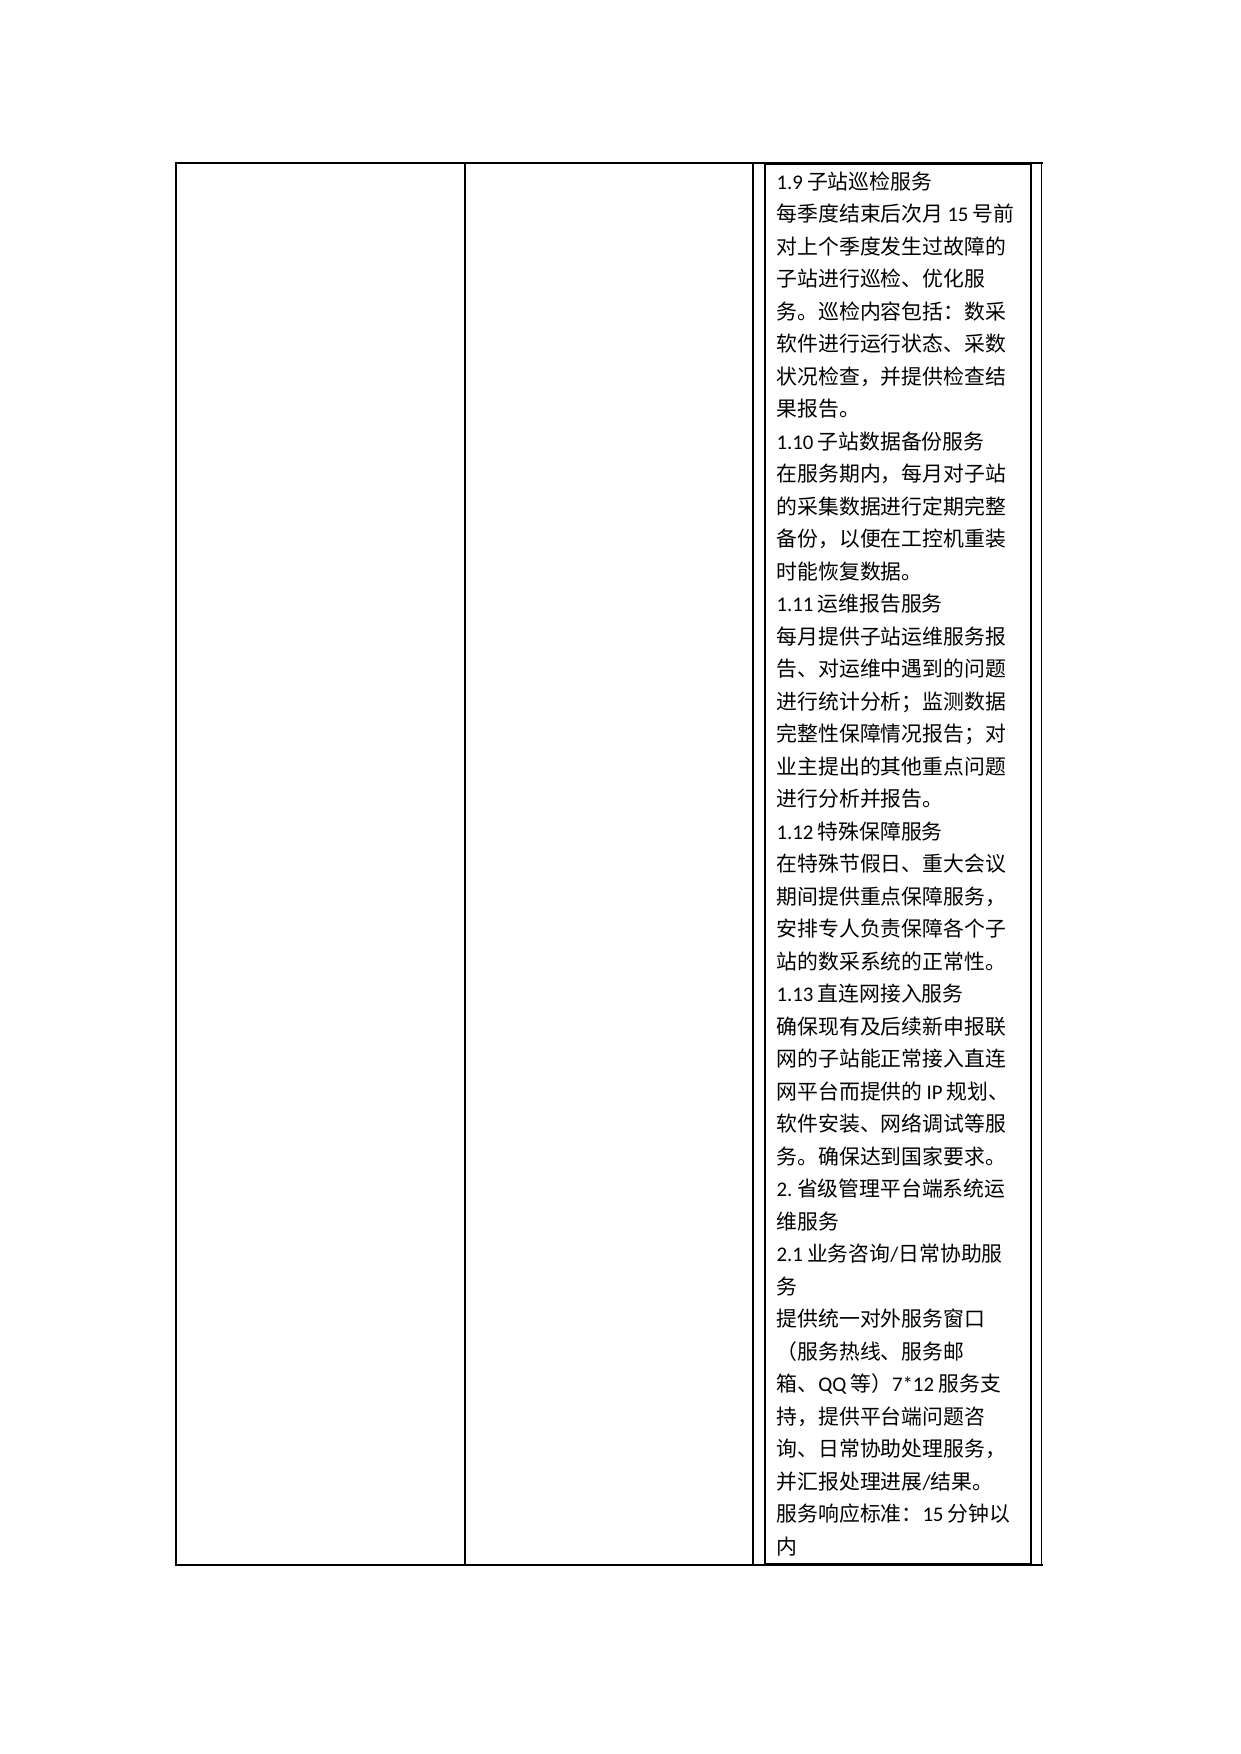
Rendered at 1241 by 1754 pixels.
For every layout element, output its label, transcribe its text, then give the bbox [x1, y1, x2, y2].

table_cell [766, 165, 1030, 1563]
table_cell [754, 164, 764, 1564]
table_cell [177, 164, 464, 1564]
table_cell 1 [466, 164, 752, 1564]
table_cell [1032, 164, 1041, 1564]
